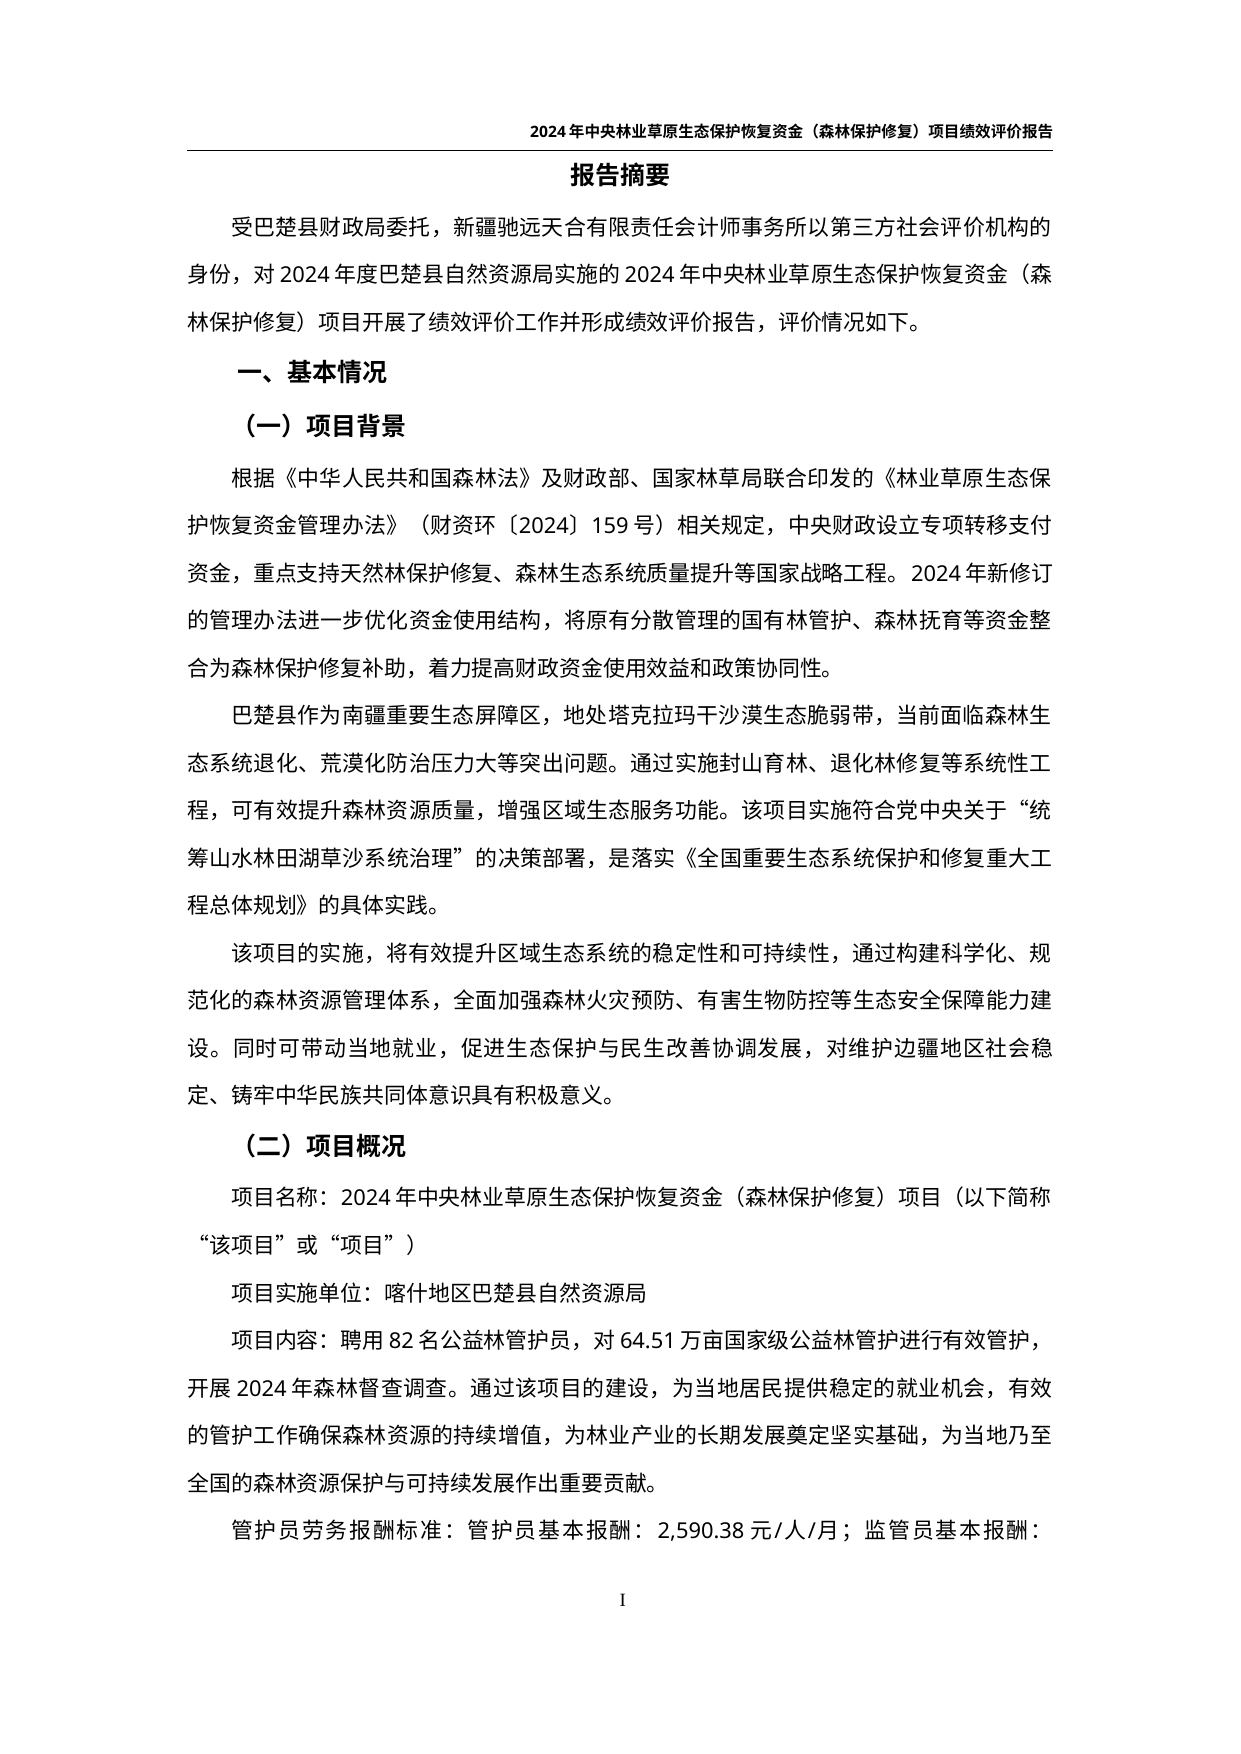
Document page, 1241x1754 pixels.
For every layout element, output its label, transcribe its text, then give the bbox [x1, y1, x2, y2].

text 项目名称：2024年中央林业草原生态保护恢复资金（森林保护修复）项目（以下简称“该项目”或“项目”） [187, 1180, 1053, 1260]
text 根据《中华人民共和国森林法》及财政部、国家林草局联合印发的《林业草原生态保护恢复资金管理办法》（财资环〔2024〕159号）相关规定，中央财政设立专项转移支付资金，重点支持天然林保护修复、森林生态系统质量提升等国家战略工程。2024年新修订的管理办法进一步优化资金使用结构，将原有分散管理的国有林管护、森林抚育等资金整合为森林保护修复补助，着力提高财政资金使用效益和政策协同性。 [187, 461, 1053, 683]
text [187, 1513, 1053, 1545]
text 一、基本情况 [187, 352, 1053, 388]
text 项目内容：聘用82名公益林管护员，对64.51万亩国家级公益林管护进行有效管护，开展2024年森林督查调查。通过该项目的建设，为当地居民提供稳定的就业机会，有效的管护工作确保森林资源的持续增值，为林业产业的长期发展奠定坚实基础，为当地乃至全国的森林资源保护与可持续发展作出重要贡献。 [187, 1323, 1053, 1497]
text （二）项目概况 [187, 1126, 1053, 1162]
text 巴楚县作为南疆重要生态屏障区，地处塔克拉玛干沙漠生态脆弱带，当前面临森林生态系统退化、荒漠化防治压力大等突出问题。通过实施封山育林、退化林修复等系统性工程，可有效提升森林资源质量，增强区域生态服务功能。该项目实施符合党中央关于“统筹山水林田湖草沙系统治理”的决策部署，是落实《全国重要生态系统保护和修复重大工程总体规划》的具体实践。 [187, 698, 1053, 920]
subtitle 报告摘要 [187, 155, 1053, 191]
text 该项目的实施，将有效提升区域生态系统的稳定性和可持续性，通过构建科学化、规范化的森林资源管理体系，全面加强森林火灾预防、有害生物防控等生态安全保障能力建设。同时可带动当地就业，促进生态保护与民生改善协调发展，对维护边疆地区社会稳定、铸牢中华民族共同体意识具有积极意义。 [187, 936, 1053, 1110]
text 受巴楚县财政局委托，新疆驰远天合有限责任会计师事务所以第三方社会评价机构的身份，对2024年度巴楚县自然资源局实施的2024年中央林业草原生态保护恢复资金（森林保护修复）项目开展了绩效评价工作并形成绩效评价报告，评价情况如下。 [187, 209, 1053, 336]
text （一）项目背景 [187, 406, 1053, 443]
text 项目实施单位：喀什地区巴楚县自然资源局 [187, 1276, 1053, 1307]
